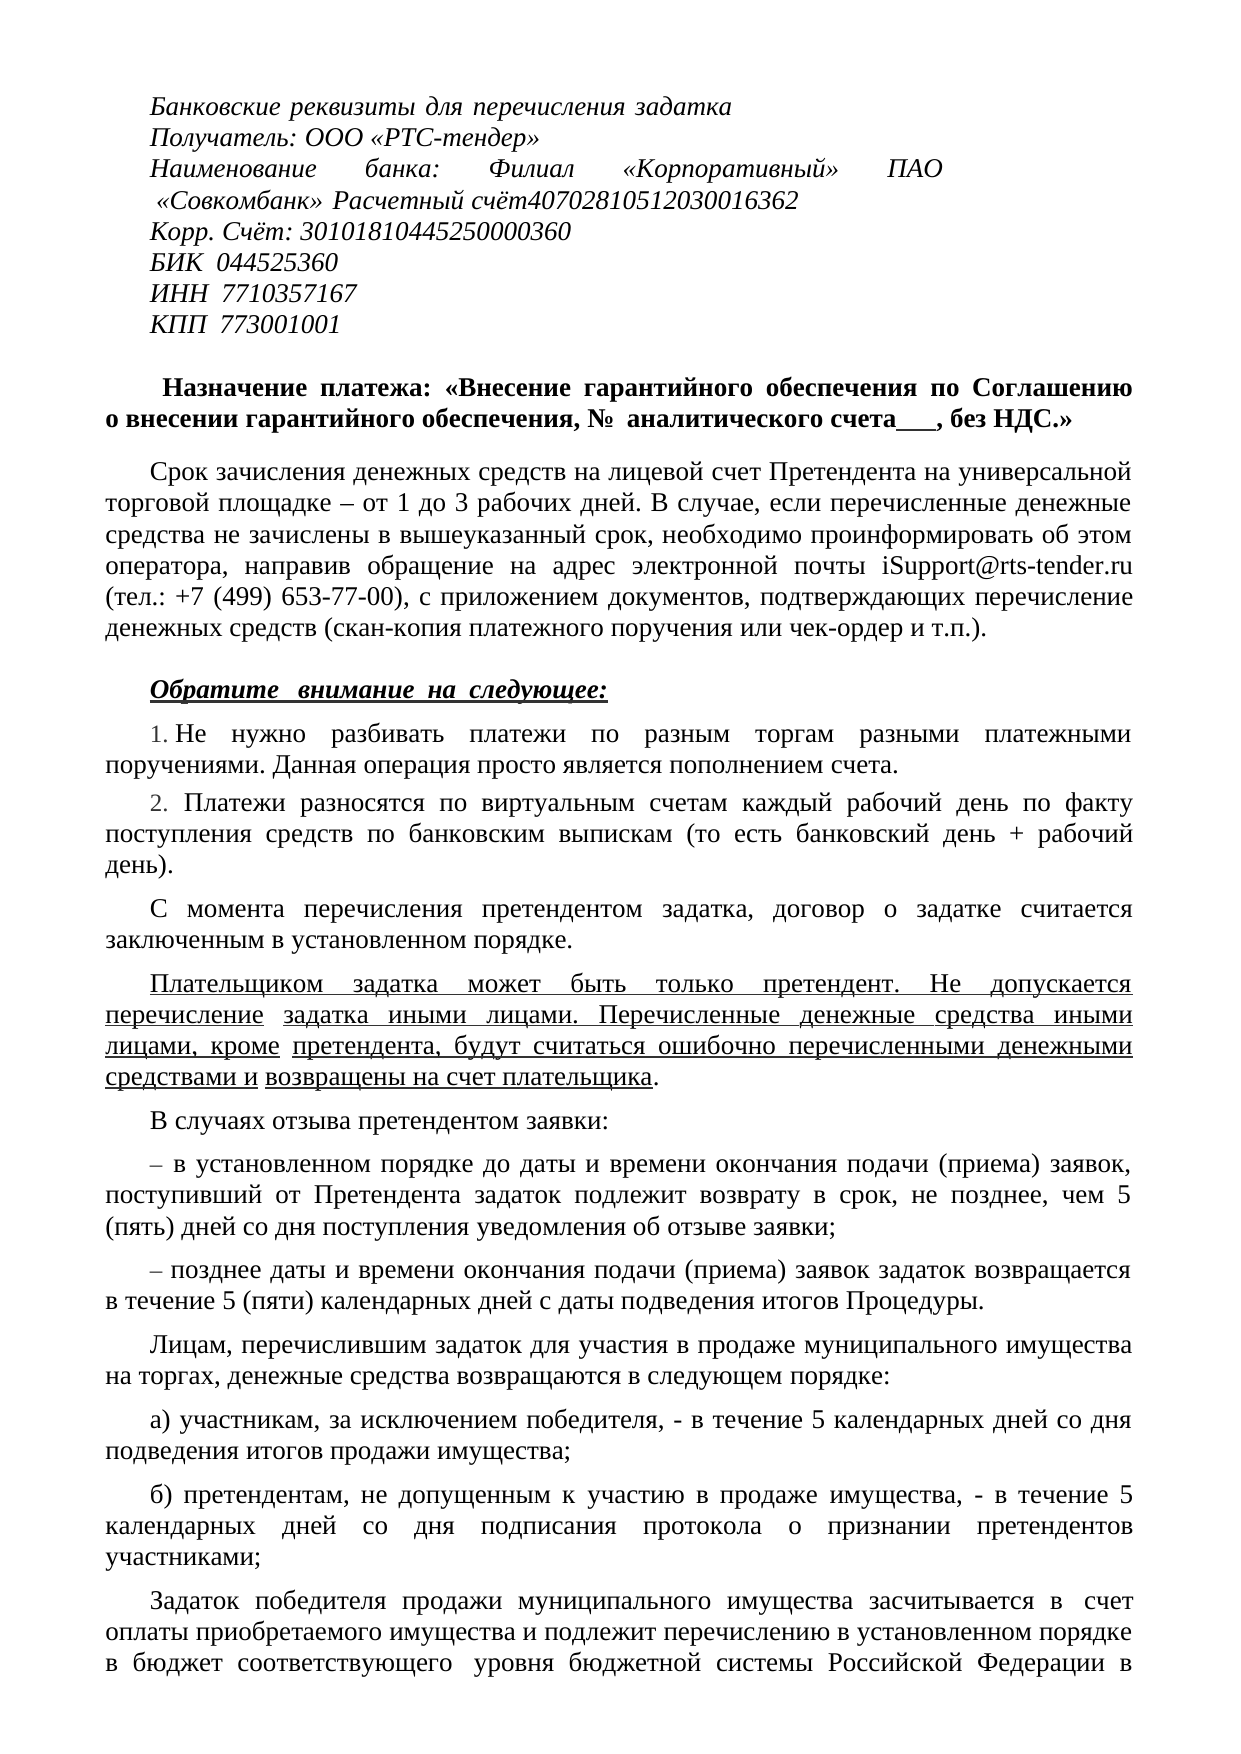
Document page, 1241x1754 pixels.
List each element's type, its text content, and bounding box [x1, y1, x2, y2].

text ИНН 7710357167 [149, 277, 1169, 308]
text БИК 044525360 [149, 246, 1169, 277]
text Наименование банка: Филиал «Корпоративный» ПАО «Совкомбанк» Расчетный счёт 40702810512030016362 [149, 153, 943, 215]
text КПП 773001001 [149, 308, 1169, 339]
text С момента перечисления претендентом задатка, договор о задатке считается заключенным в установленном порядке. [105, 892, 1133, 954]
list Не нужно разбивать платежи по разным торгам разными платежными поручениями. Данная операция просто является пополнением счета. [105, 717, 1133, 779]
text Срок зачисления денежных средств на лицевой счет Претендента на универсальной торговой площадке – от 1 до 3 рабочих дней. В случае, если перечисленные денежные средства не зачислены в вышеуказанный срок, необходимо проинформировать об этом оператора, направив обращение на адрес электронной почты iSupport@rts-tender.ru (тел.: +7 (499) 653-77-00), с приложением документов, подтверждающих перечисление денежных средств (скан-копия платежного поручения или чек-ордер и т.п.). [105, 455, 1133, 642]
text В случаях отзыва претендентом заявки: [149, 1104, 1169, 1135]
text а) участникам, за исключением победителя, - в течение 5 календарных дней со дня подведения итогов продажи имущества; [105, 1403, 1133, 1465]
text б) претендентам, не допущенным к участию в продаже имущества, - в течение 5 календарных дней со дня подписания протокола о признании претендентов участниками; [105, 1478, 1133, 1571]
text Банковские реквизиты для перечисления задатка Получатель: ООО «РТС-тендер» [149, 90, 733, 153]
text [105, 1584, 1133, 1677]
text Обратите внимание на следующее: [149, 673, 1169, 704]
text Лицам, перечислившим задаток для участия в продаже муниципального имущества на торгах, денежные средства возвращаются в следующем порядке: [105, 1328, 1133, 1390]
list в установленном порядке до даты и времени окончания подачи (приема) заявок, поступивший от Претендента задаток подлежит возврату в срок, не позднее, чем 5 (пять) дней со дня поступления уведомления об отзыве заявки; [105, 1147, 1132, 1241]
text Плательщиком задатка может быть только претендент. Не допускается перечисление задатка иными лицами. Перечисленные денежные средства иными лицами, кроме претендента, будут считаться ошибочно перечисленными денежными средствами и возвращены на счет плательщика. [105, 967, 1133, 1091]
list Платежи разносятся по виртуальным счетам каждый рабочий день по факту поступления средств по банковским выпискам (то есть банковский день + рабочий день). [105, 786, 1133, 879]
text Корр. Счёт: 30101810445250000360 [149, 215, 1169, 246]
subtitle Назначение платежа: «Внесение гарантийного обеспечения по Соглашению о внесении гарантийного обеспечения, № аналитического счета , без НДС.» [105, 371, 1133, 433]
list позднее даты и времени окончания подачи (приема) заявок задаток возвращается в течение 5 (пяти) календарных дней с даты подведения итогов Процедуры. [105, 1253, 1132, 1316]
